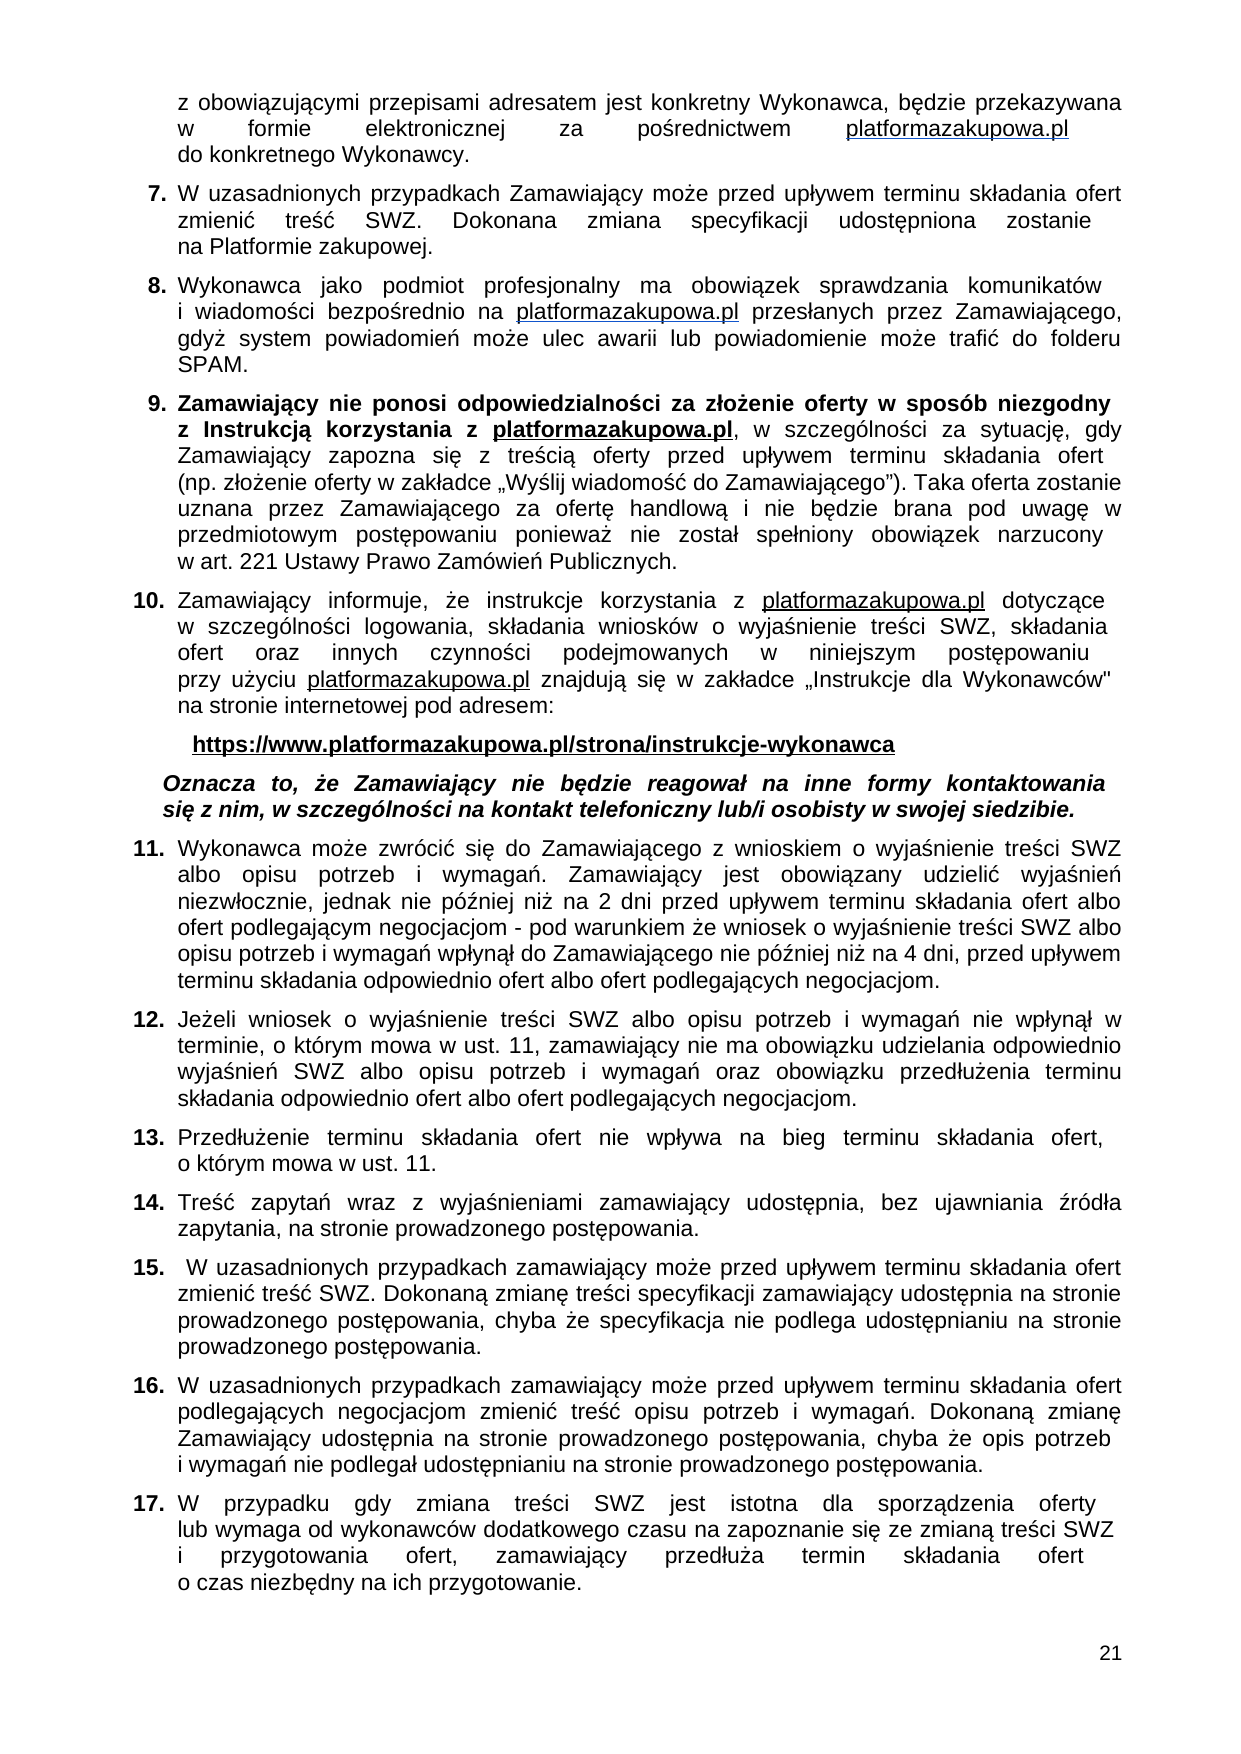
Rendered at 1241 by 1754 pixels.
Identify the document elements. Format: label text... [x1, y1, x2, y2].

list Zamawiający nie ponosi odpowiedzialności za złożenie oferty w sposób niezgodny z Instrukcją korzystania z platformazakupowa.pl, w szczególności za sytuację, gdy Zamawiający zapozna się z treścią oferty przed upływem terminu składania ofert (np. złożenie oferty w zakładce „Wyślij wiadomość do Zamawiającego”). Taka oferta zostanie uznana przez Zamawiającego za ofertę handlową i nie będzie brana pod uwagę w przedmiotowym postępowaniu ponieważ nie został spełniony obowiązek narzucony w art. 221 Ustawy Prawo Zamówień Publicznych. [148, 390, 1122, 574]
list Treść zapytań wraz z wyjaśnieniami zamawiający udostępnia, bez ujawniania źródła zapytania, na stronie prowadzonego postępowania. [133, 1189, 1122, 1241]
list Jeżeli wniosek o wyjaśnienie treści SWZ albo opisu potrzeb i wymagań nie wpłynął w terminie, o którym mowa w ust. 11, zamawiający nie ma obowiązku udzielania odpowiednio wyjaśnień SWZ albo opisu potrzeb i wymagań oraz obowiązku przedłużenia terminu składania odpowiednio ofert albo ofert podlegających negocjacjom. [133, 1006, 1122, 1111]
list W uzasadnionych przypadkach Zamawiający może przed upływem terminu składania ofert zmienić treść SWZ. Dokonana zmiana specyfikacji udostępniona zostanie na Platformie zakupowej. [148, 180, 1122, 259]
list W przypadku gdy zmiana treści SWZ jest istotna dla sporządzenia oferty lub wymaga od wykonawców dodatkowego czasu na zapoznanie się ze zmianą treści SWZ i przygotowania ofert, zamawiający przedłuża termin składania ofert o czas niezbędny na ich przygotowanie. [133, 1490, 1122, 1595]
list W uzasadnionych przypadkach zamawiający może przed upływem terminu składania ofert zmienić treść SWZ. Dokonaną zmianę treści specyfikacji zamawiający udostępnia na stronie prowadzonego postępowania, chyba że specyfikacja nie podlega udostępnianiu na stronie prowadzonego postępowania. [133, 1254, 1122, 1359]
text Oznacza to, że Zamawiający nie będzie reagował na inne formy kontaktowania się z nim, w szczególności na kontakt telefoniczny lub/i osobisty w swojej siedzibie. [162, 770, 1122, 822]
list Wykonawca może zwrócić się do Zamawiającego z wnioskiem o wyjaśnienie treści SWZ albo opisu potrzeb i wymagań. Zamawiający jest obowiązany udzielić wyjaśnień niezwłocznie, jednak nie później niż na 2 dni przed upływem terminu składania ofert albo ofert podlegającym negocjacjom - pod warunkiem że wniosek o wyjaśnienie treści SWZ albo opisu potrzeb i wymagań wpłynął do Zamawiającego nie później niż na 4 dni, przed upływem terminu składania odpowiednio ofert albo ofert podlegających negocjacjom. [133, 835, 1122, 993]
list Przedłużenie terminu składania ofert nie wpływa na bieg terminu składania ofert, o którym mowa w ust. 11. [133, 1123, 1122, 1176]
text https://www.platformazakupowa.pl/strona/instrukcje-wykonawca [192, 731, 1122, 757]
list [148, 89, 1122, 168]
list W uzasadnionych przypadkach zamawiający może przed upływem terminu składania ofert podlegających negocjacjom zmienić treść opisu potrzeb i wymagań. Dokonaną zmianę Zamawiający udostępnia na stronie prowadzonego postępowania, chyba że opis potrzeb i wymagań nie podlegał udostępnianiu na stronie prowadzonego postępowania. [133, 1372, 1122, 1477]
list Wykonawca jako podmiot profesjonalny ma obowiązek sprawdzania komunikatów i wiadomości bezpośrednio na platformazakupowa.pl przesłanych przez Zamawiającego, gdyż system powiadomień może ulec awarii lub powiadomienie może trafić do folderu SPAM. [148, 272, 1122, 377]
list Zamawiający informuje, że instrukcje korzystania z platformazakupowa.pl dotyczące w szczególności logowania, składania wniosków o wyjaśnienie treści SWZ, składania ofert oraz innych czynności podejmowanych w niniejszym postępowaniu przy użyciu platformazakupowa.pl znajdują się w zakładce „Instrukcje dla Wykonawców" na stronie internetowej pod adresem: [133, 587, 1122, 718]
